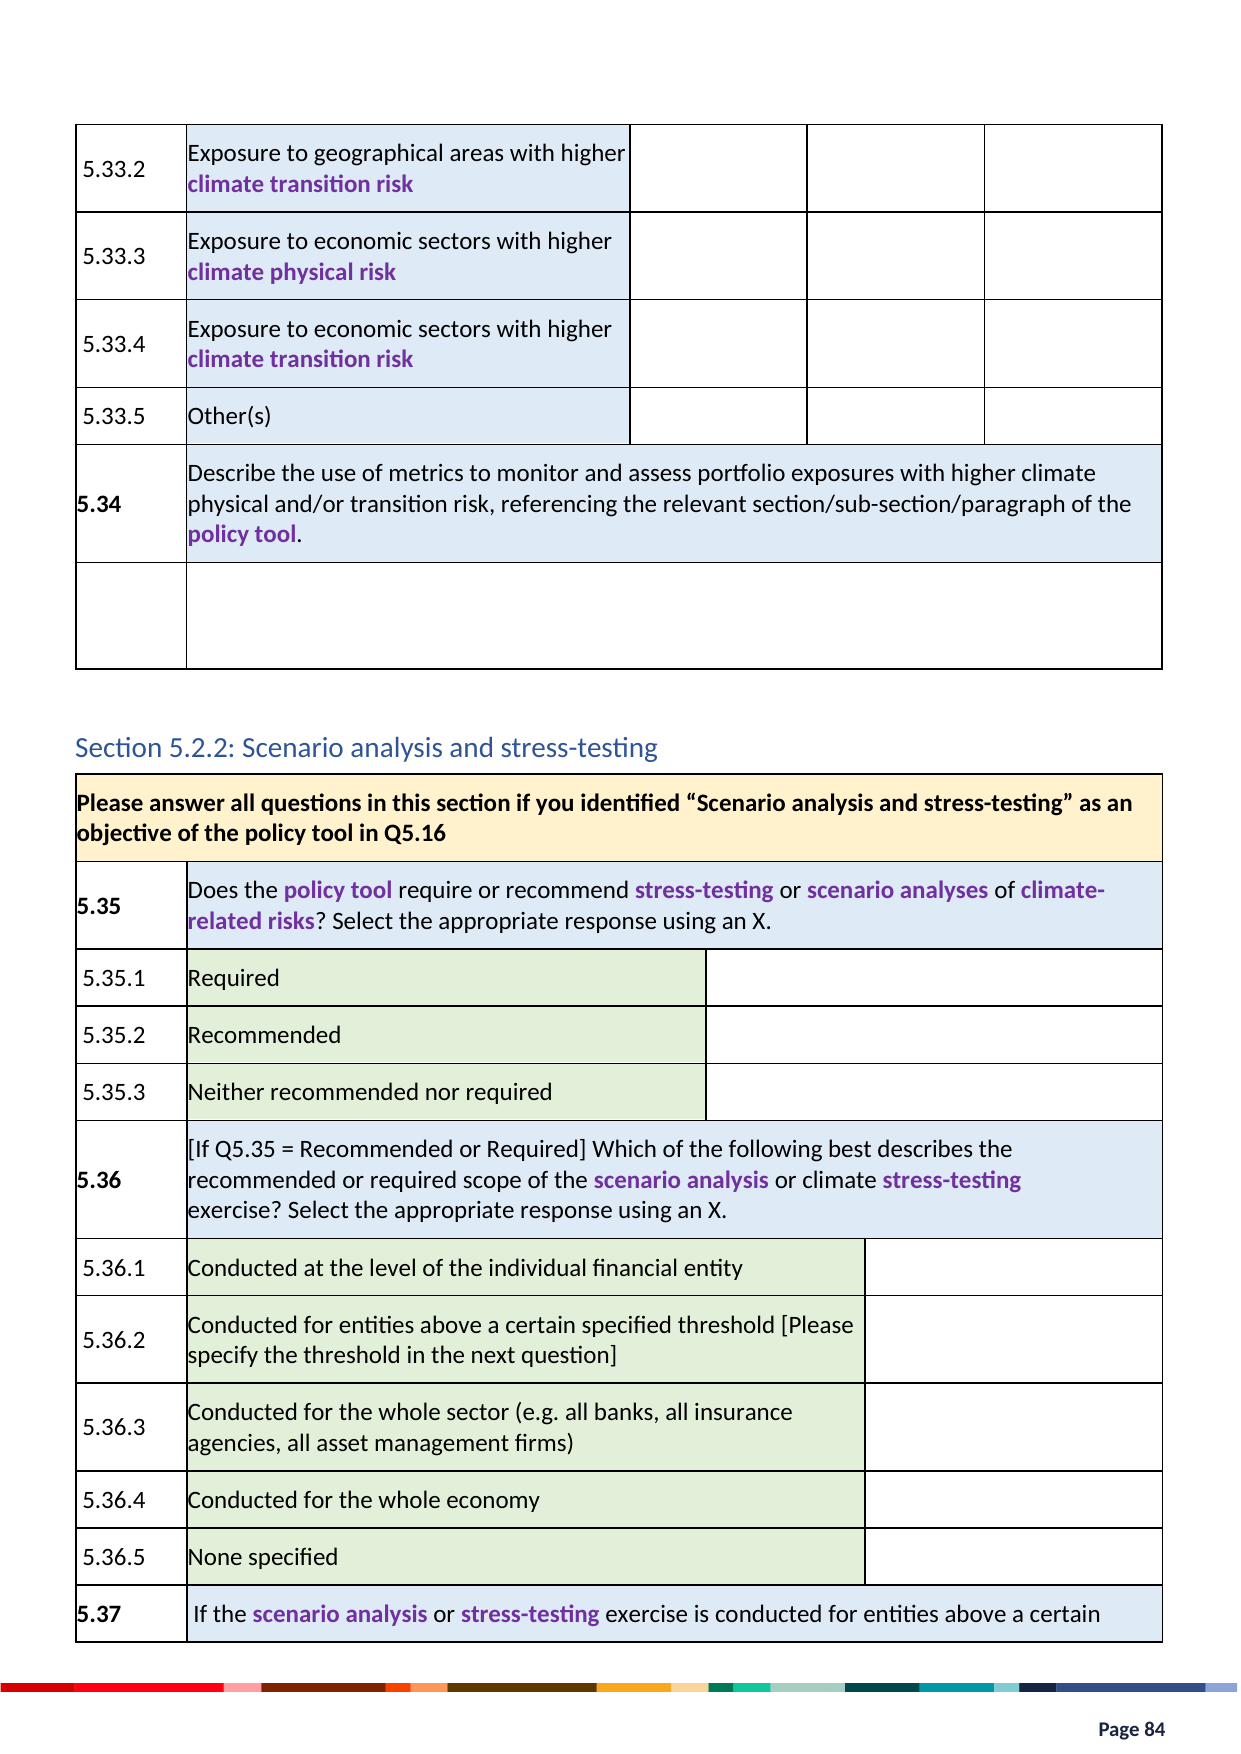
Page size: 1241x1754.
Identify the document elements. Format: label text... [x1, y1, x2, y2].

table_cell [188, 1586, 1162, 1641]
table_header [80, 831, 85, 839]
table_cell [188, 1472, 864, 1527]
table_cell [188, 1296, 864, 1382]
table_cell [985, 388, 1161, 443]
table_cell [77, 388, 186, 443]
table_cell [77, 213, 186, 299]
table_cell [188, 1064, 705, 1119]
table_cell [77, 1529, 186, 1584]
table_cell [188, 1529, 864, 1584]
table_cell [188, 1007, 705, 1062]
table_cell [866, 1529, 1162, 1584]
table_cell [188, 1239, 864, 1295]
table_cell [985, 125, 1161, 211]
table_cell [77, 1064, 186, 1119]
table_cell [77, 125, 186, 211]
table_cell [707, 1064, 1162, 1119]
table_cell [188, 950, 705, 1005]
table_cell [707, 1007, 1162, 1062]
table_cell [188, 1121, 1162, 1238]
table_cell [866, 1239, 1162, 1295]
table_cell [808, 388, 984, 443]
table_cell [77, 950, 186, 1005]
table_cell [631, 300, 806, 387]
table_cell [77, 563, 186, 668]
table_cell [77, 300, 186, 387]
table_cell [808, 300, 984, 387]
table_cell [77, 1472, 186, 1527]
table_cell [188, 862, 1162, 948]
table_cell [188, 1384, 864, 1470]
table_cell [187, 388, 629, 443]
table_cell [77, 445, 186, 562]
picture [0, 1683, 1236, 1692]
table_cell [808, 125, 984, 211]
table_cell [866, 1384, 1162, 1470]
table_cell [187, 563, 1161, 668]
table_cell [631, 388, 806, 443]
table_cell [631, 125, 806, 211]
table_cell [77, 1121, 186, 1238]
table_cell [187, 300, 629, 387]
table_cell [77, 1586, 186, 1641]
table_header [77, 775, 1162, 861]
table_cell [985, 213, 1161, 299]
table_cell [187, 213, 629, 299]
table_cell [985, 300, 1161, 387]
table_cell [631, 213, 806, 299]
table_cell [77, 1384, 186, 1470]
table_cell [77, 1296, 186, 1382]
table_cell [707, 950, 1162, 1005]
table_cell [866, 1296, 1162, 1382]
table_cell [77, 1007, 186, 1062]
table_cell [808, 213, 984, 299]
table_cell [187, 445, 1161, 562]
subtitle Section 5.2.2: Scenario analysis and stress-testing [75, 729, 1165, 765]
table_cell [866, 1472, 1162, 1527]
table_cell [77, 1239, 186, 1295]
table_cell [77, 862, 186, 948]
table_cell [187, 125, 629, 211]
